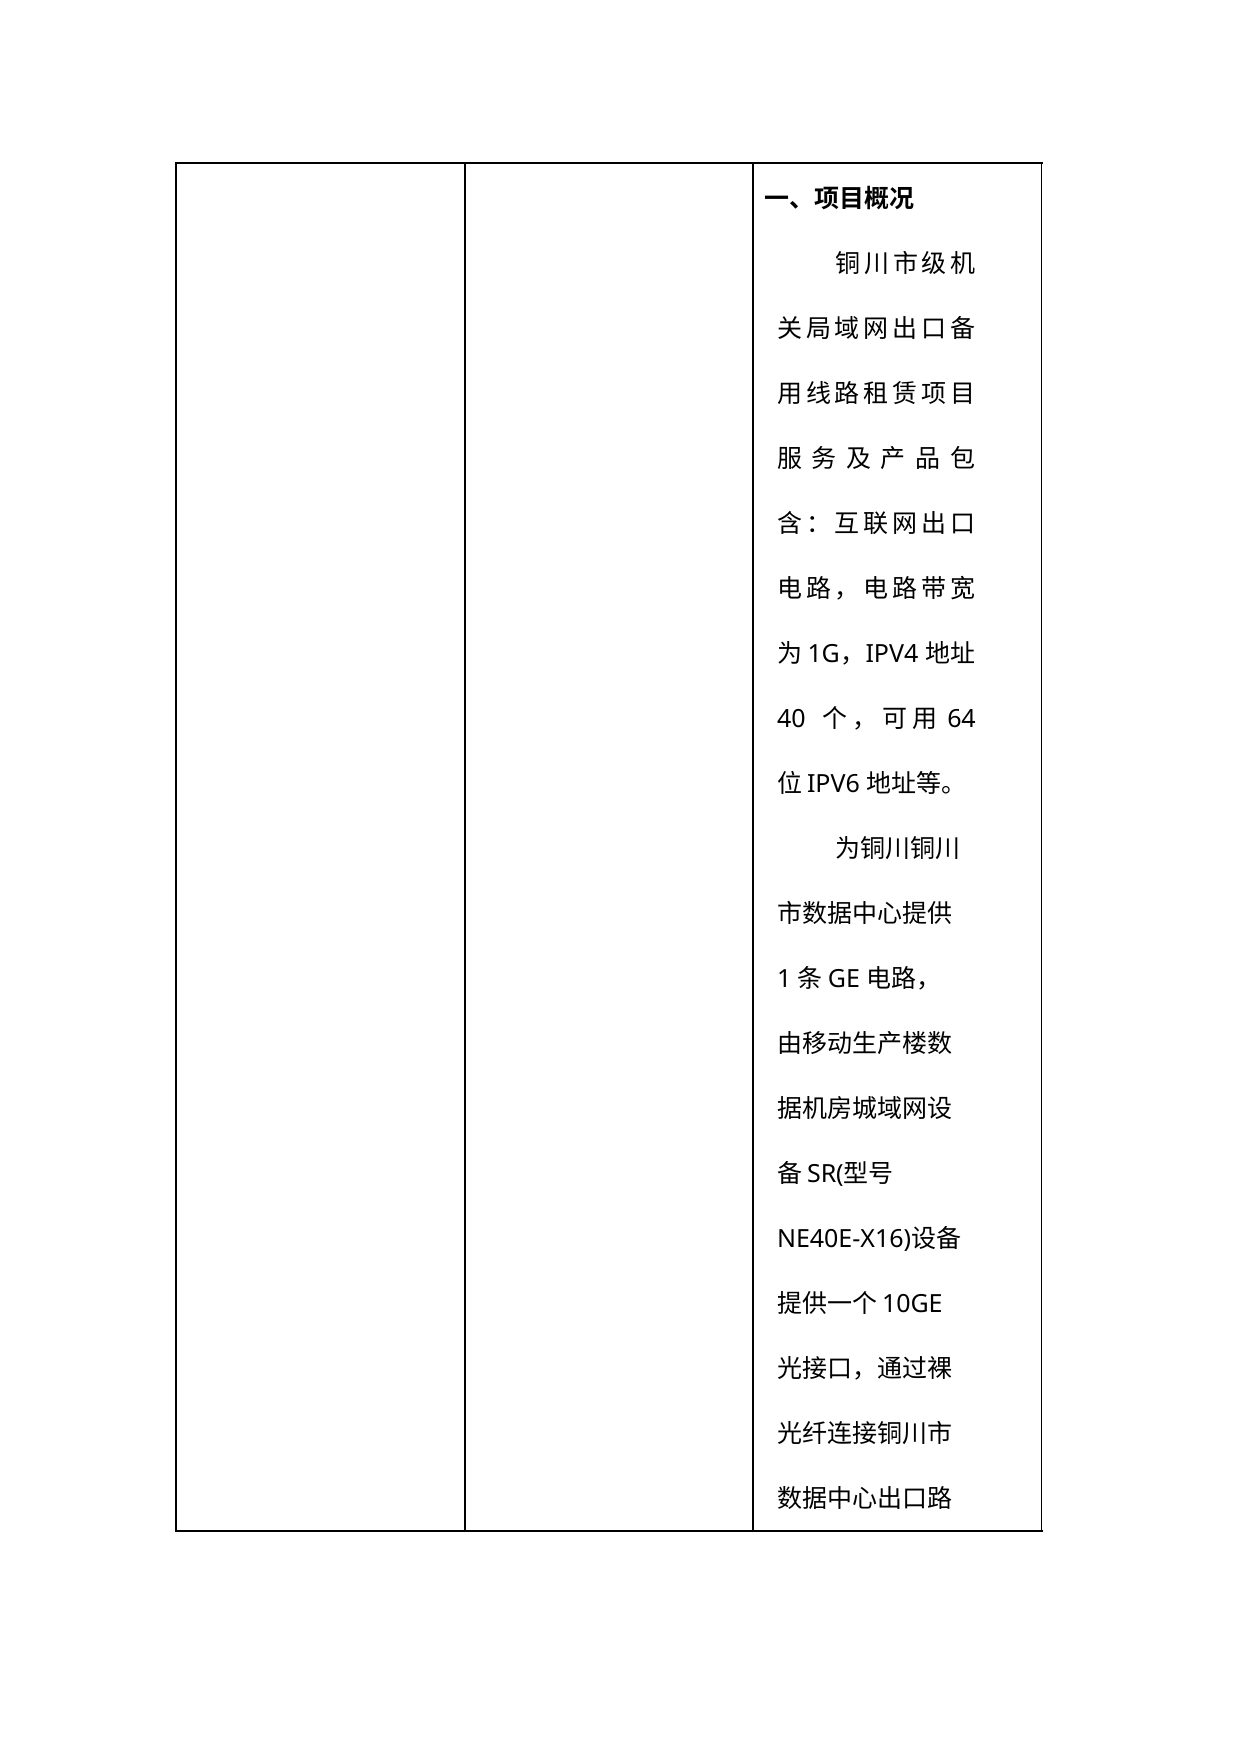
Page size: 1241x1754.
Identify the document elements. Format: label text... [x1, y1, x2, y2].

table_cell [754, 164, 1041, 1530]
table_cell 1 [177, 164, 464, 1530]
table_cell [466, 164, 752, 1530]
